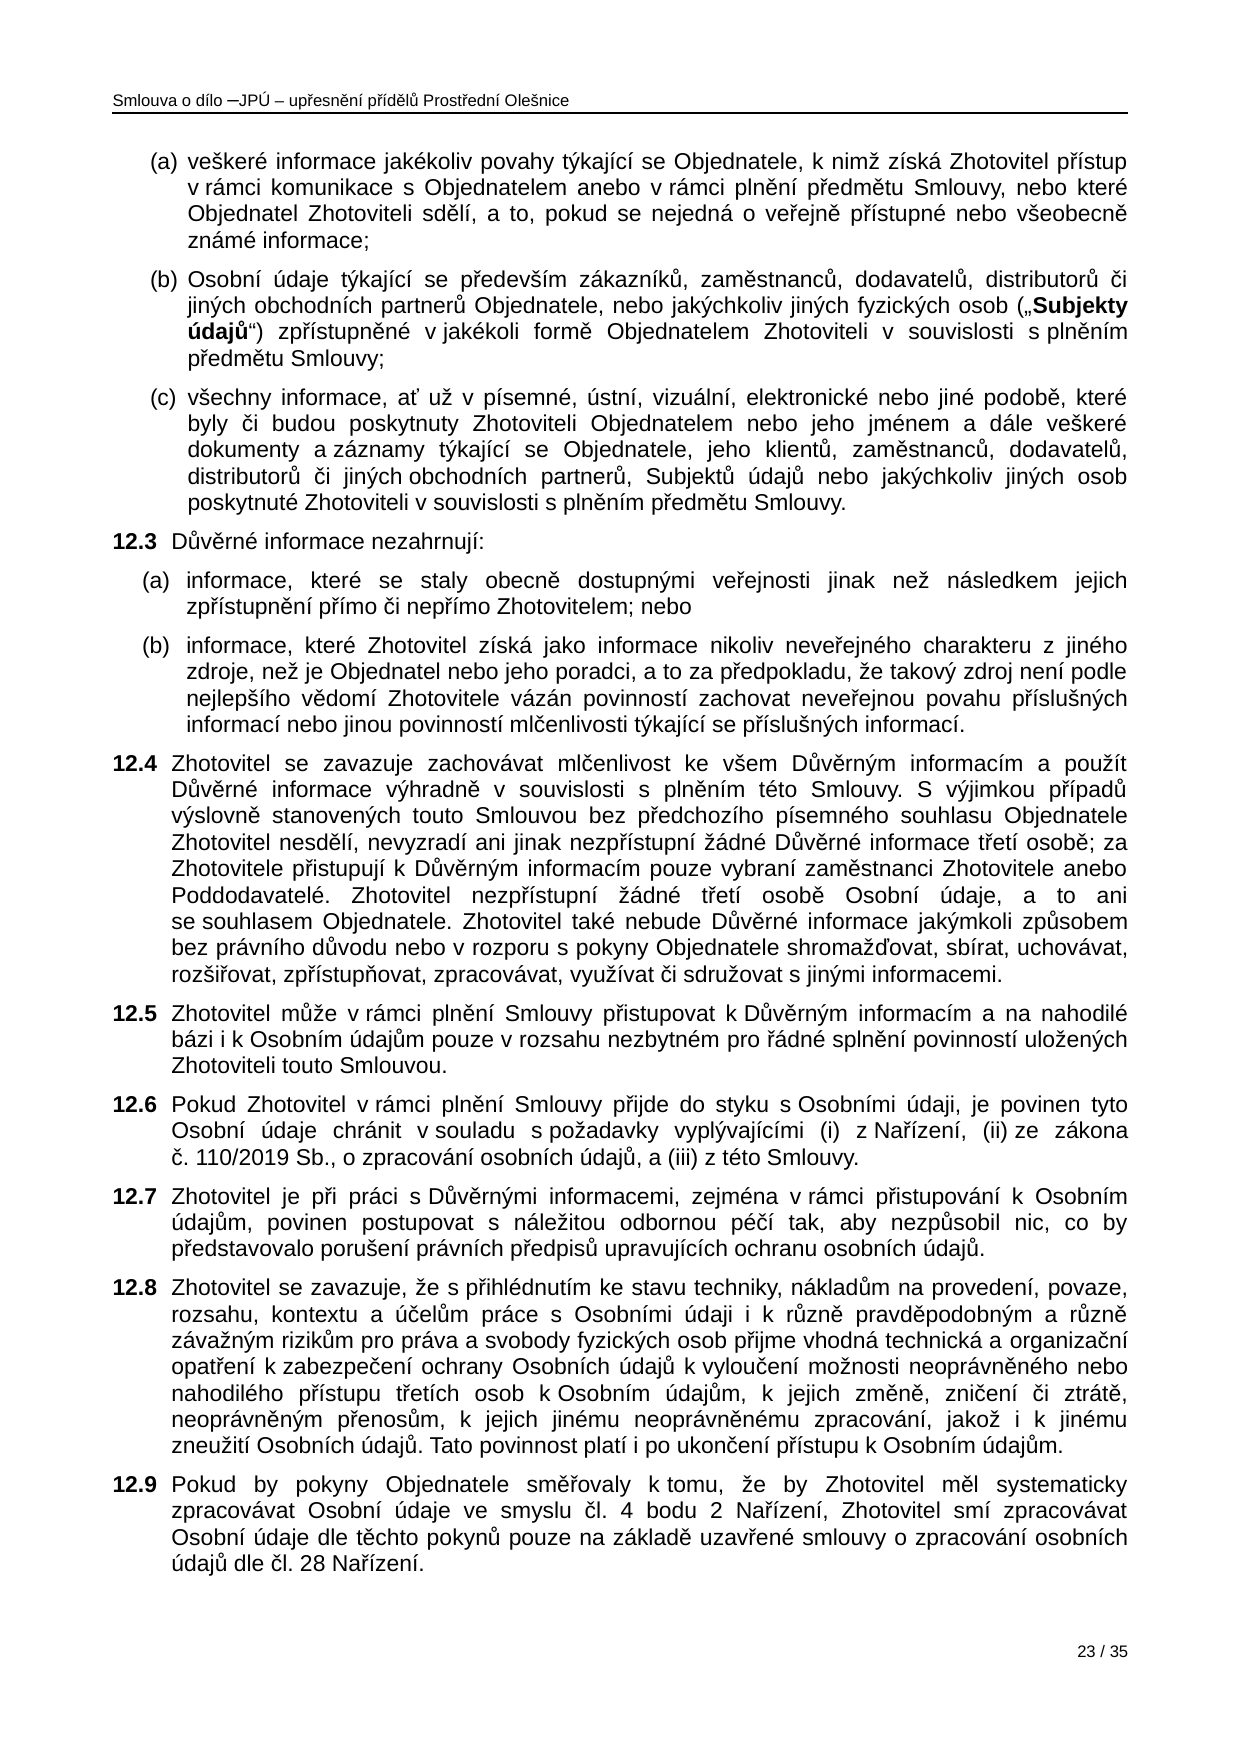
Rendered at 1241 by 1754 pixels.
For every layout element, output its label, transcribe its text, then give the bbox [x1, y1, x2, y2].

text Pokud by pokyny Objednatele směřovaly k tomu, že by Zhotovitel měl systematicky zpracovávat Osobní údaje ve smyslu čl. 4 bodu 2 Nařízení, Zhotovitel smí zpracovávat Osobní údaje dle těchto pokynů pouze na základě uzavřené smlouvy o zpracování osobních údajů dle čl. 28 Nařízení. [112, 1471, 1128, 1577]
list informace, které se staly obecně dostupnými veřejnosti jinak než následkem jejich zpřístupnění přímo či nepřímo Zhotovitelem; nebo [142, 567, 1128, 619]
text Zhotovitel je při práci s Důvěrnými informacemi, zejména v rámci přistupování k Osobním údajům, povinen postupovat s náležitou odbornou péčí tak, aby nezpůsobil nic, co by představovalo porušení právních předpisů upravujících ochranu osobních údajů. [112, 1183, 1128, 1262]
text Zhotovitel se zavazuje zachovávat mlčenlivost ke všem Důvěrným informacím a použít Důvěrné informace výhradně v souvislosti s plněním této Smlouvy. S výjimkou případů výslovně stanovených touto Smlouvou bez předchozího písemného souhlasu Objednatele Zhotovitel nesdělí, nevyzradí ani jinak nezpřístupní žádné Důvěrné informace třetí osobě; za Zhotovitele přistupují k Důvěrným informacím pouze vybraní zaměstnanci Zhotovitele anebo Poddodavatelé. Zhotovitel nezpřístupní žádné třetí osobě Osobní údaje, a to ani se souhlasem Objednatele. Zhotovitel také nebude Důvěrné informace jakýmkoli způsobem bez právního důvodu nebo v rozporu s pokyny Objednatele shromažďovat, sbírat, uchovávat, rozšiřovat, zpřístupňovat, zpracovávat, využívat či sdružovat s jinými informacemi. [112, 750, 1128, 987]
list veškeré informace jakékoliv povahy týkající se Objednatele, k nimž získá Zhotovitel přístup v rámci komunikace s Objednatelem anebo v rámci plnění předmětu Smlouvy, nebo které Objednatel Zhotoviteli sdělí, a to, pokud se nejedná o veřejně přístupné nebo všeobecně známé informace; [150, 148, 1128, 253]
list Osobní údaje týkající se především zákazníků, zaměstnanců, dodavatelů, distributorů či jiných obchodních partnerů Objednatele, nebo jakýchkoliv jiných fyzických osob („Subjekty údajů“) zpřístupněné v jakékoli formě Objednatelem Zhotoviteli v souvislosti s plněním předmětu Smlouvy; [150, 266, 1128, 371]
text Důvěrné informace nezahrnují: [112, 528, 1128, 554]
text Pokud Zhotovitel v rámci plnění Smlouvy přijde do styku s Osobními údaji, je povinen tyto Osobní údaje chránit v souladu s požadavky vyplývajícími (i) z Nařízení, (ii) ze zákona č. 110/2019 Sb., o zpracování osobních údajů, a (iii) z této Smlouvy. [112, 1091, 1128, 1170]
text Zhotovitel může v rámci plnění Smlouvy přistupovat k Důvěrným informacím a na nahodilé bázi i k Osobním údajům pouze v rozsahu nezbytném pro řádné splnění povinností uložených Zhotoviteli touto Smlouvou. [112, 999, 1128, 1078]
text Zhotovitel se zavazuje, že s přihlédnutím ke stavu techniky, nákladům na provedení, povaze, rozsahu, kontextu a účelům práce s Osobními údaji i k různě pravděpodobným a různě závažným rizikům pro práva a svobody fyzických osob přijme vhodná technická a organizační opatření k zabezpečení ochrany Osobních údajů k vyloučení možnosti neoprávněného nebo nahodilého přístupu třetích osob k Osobním údajům, k jejich změně, zničení či ztrátě, neoprávněným přenosům, k jejich jinému neoprávněnému zpracování, jakož i k jinému zneužití Osobních údajů. Tato povinnost platí i po ukončení přístupu k Osobním údajům. [112, 1274, 1128, 1459]
list všechny informace, ať už v písemné, ústní, vizuální, elektronické nebo jiné podobě, které byly či budou poskytnuty Zhotoviteli Objednatelem nebo jeho jménem a dále veškeré dokumenty a záznamy týkající se Objednatele, jeho klientů, zaměstnanců, dodavatelů, distributorů či jiných obchodních partnerů, Subjektů údajů nebo jakýchkoliv jiných osob poskytnuté Zhotoviteli v souvislosti s plněním předmětu Smlouvy. [150, 383, 1128, 515]
list informace, které Zhotovitel získá jako informace nikoliv neveřejného charakteru z jiného zdroje, než je Objednatel nebo jeho poradci, a to za předpokladu, že takový zdroj není podle nejlepšího vědomí Zhotovitele vázán povinností zachovat neveřejnou povahu příslušných informací nebo jinou povinností mlčenlivosti týkající se příslušných informací. [142, 632, 1128, 737]
